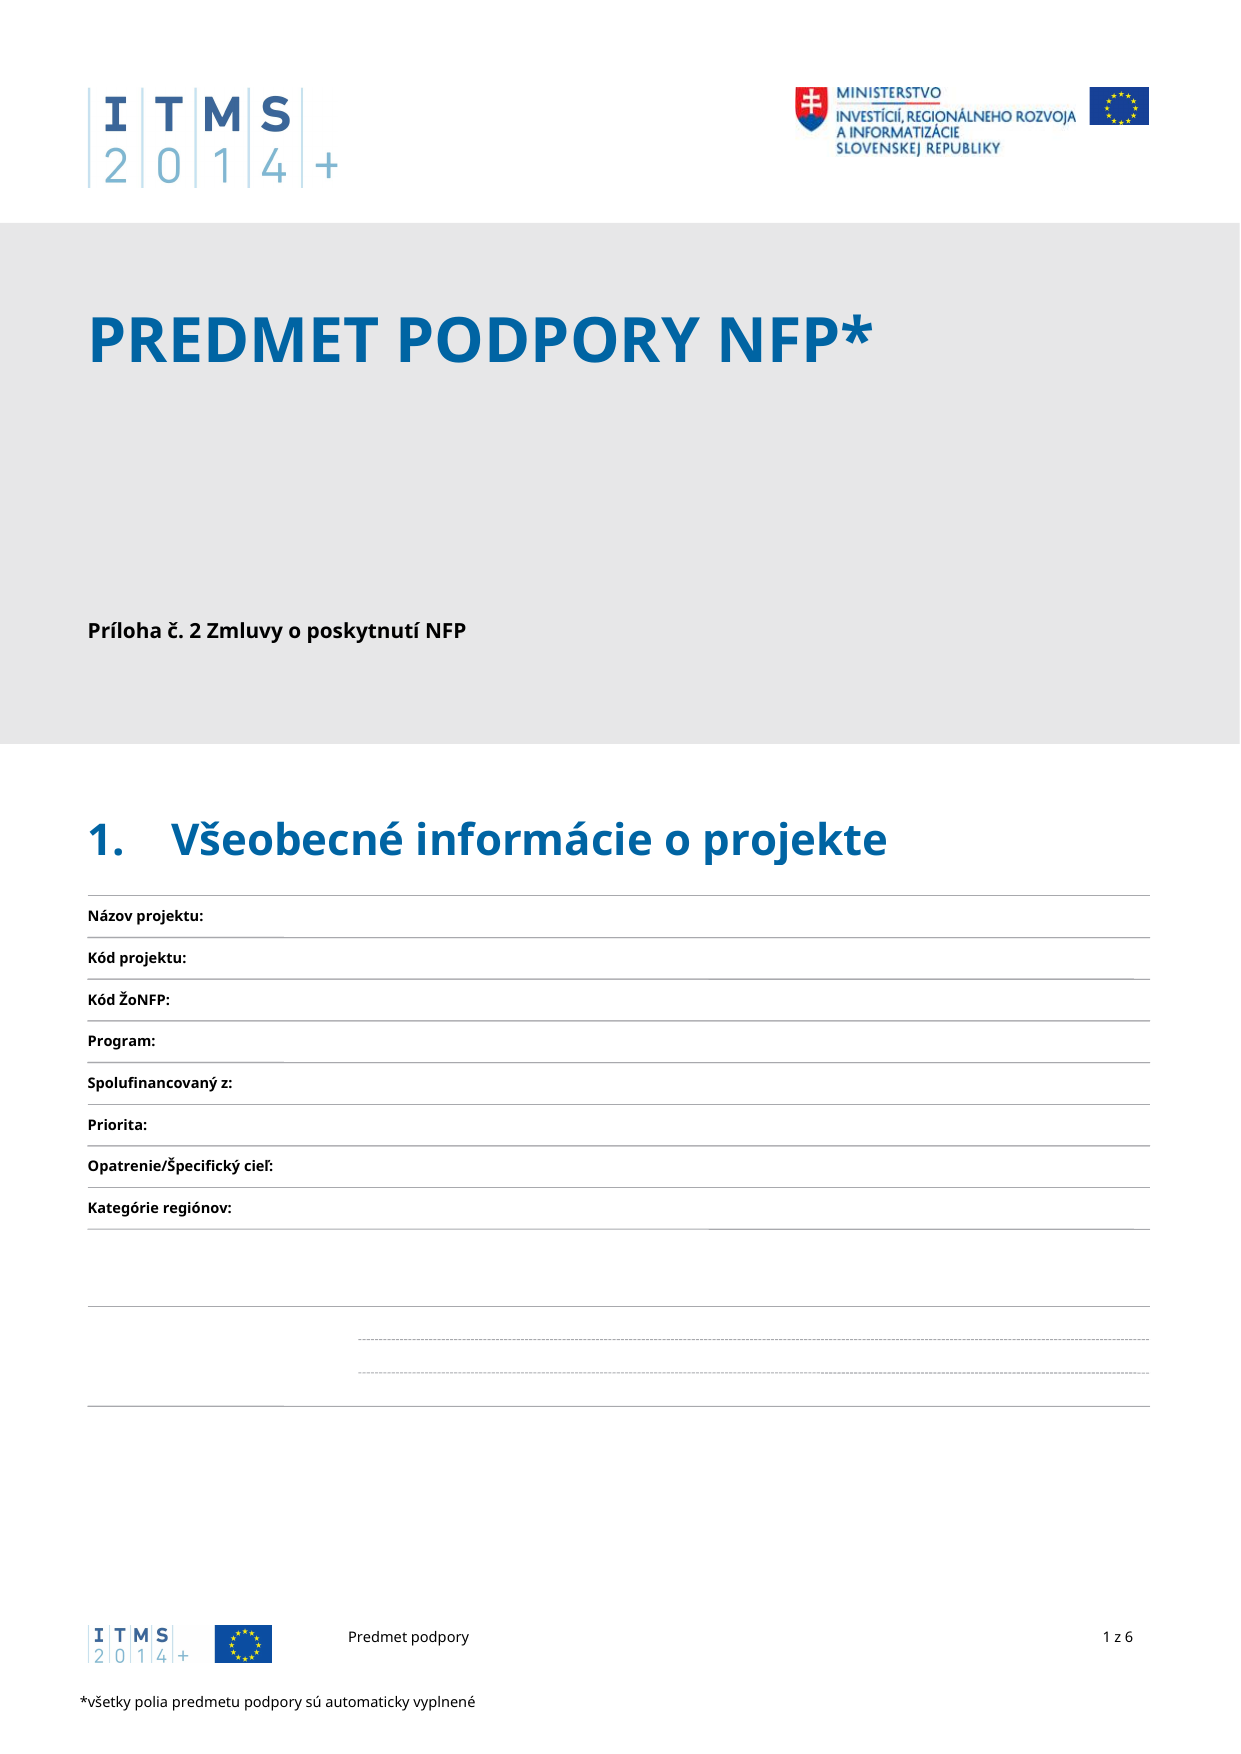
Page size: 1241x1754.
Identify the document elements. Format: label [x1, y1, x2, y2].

picture [1089, 87, 1149, 125]
picture [795, 87, 1076, 157]
picture [87, 1625, 272, 1663]
picture [87, 87, 338, 188]
